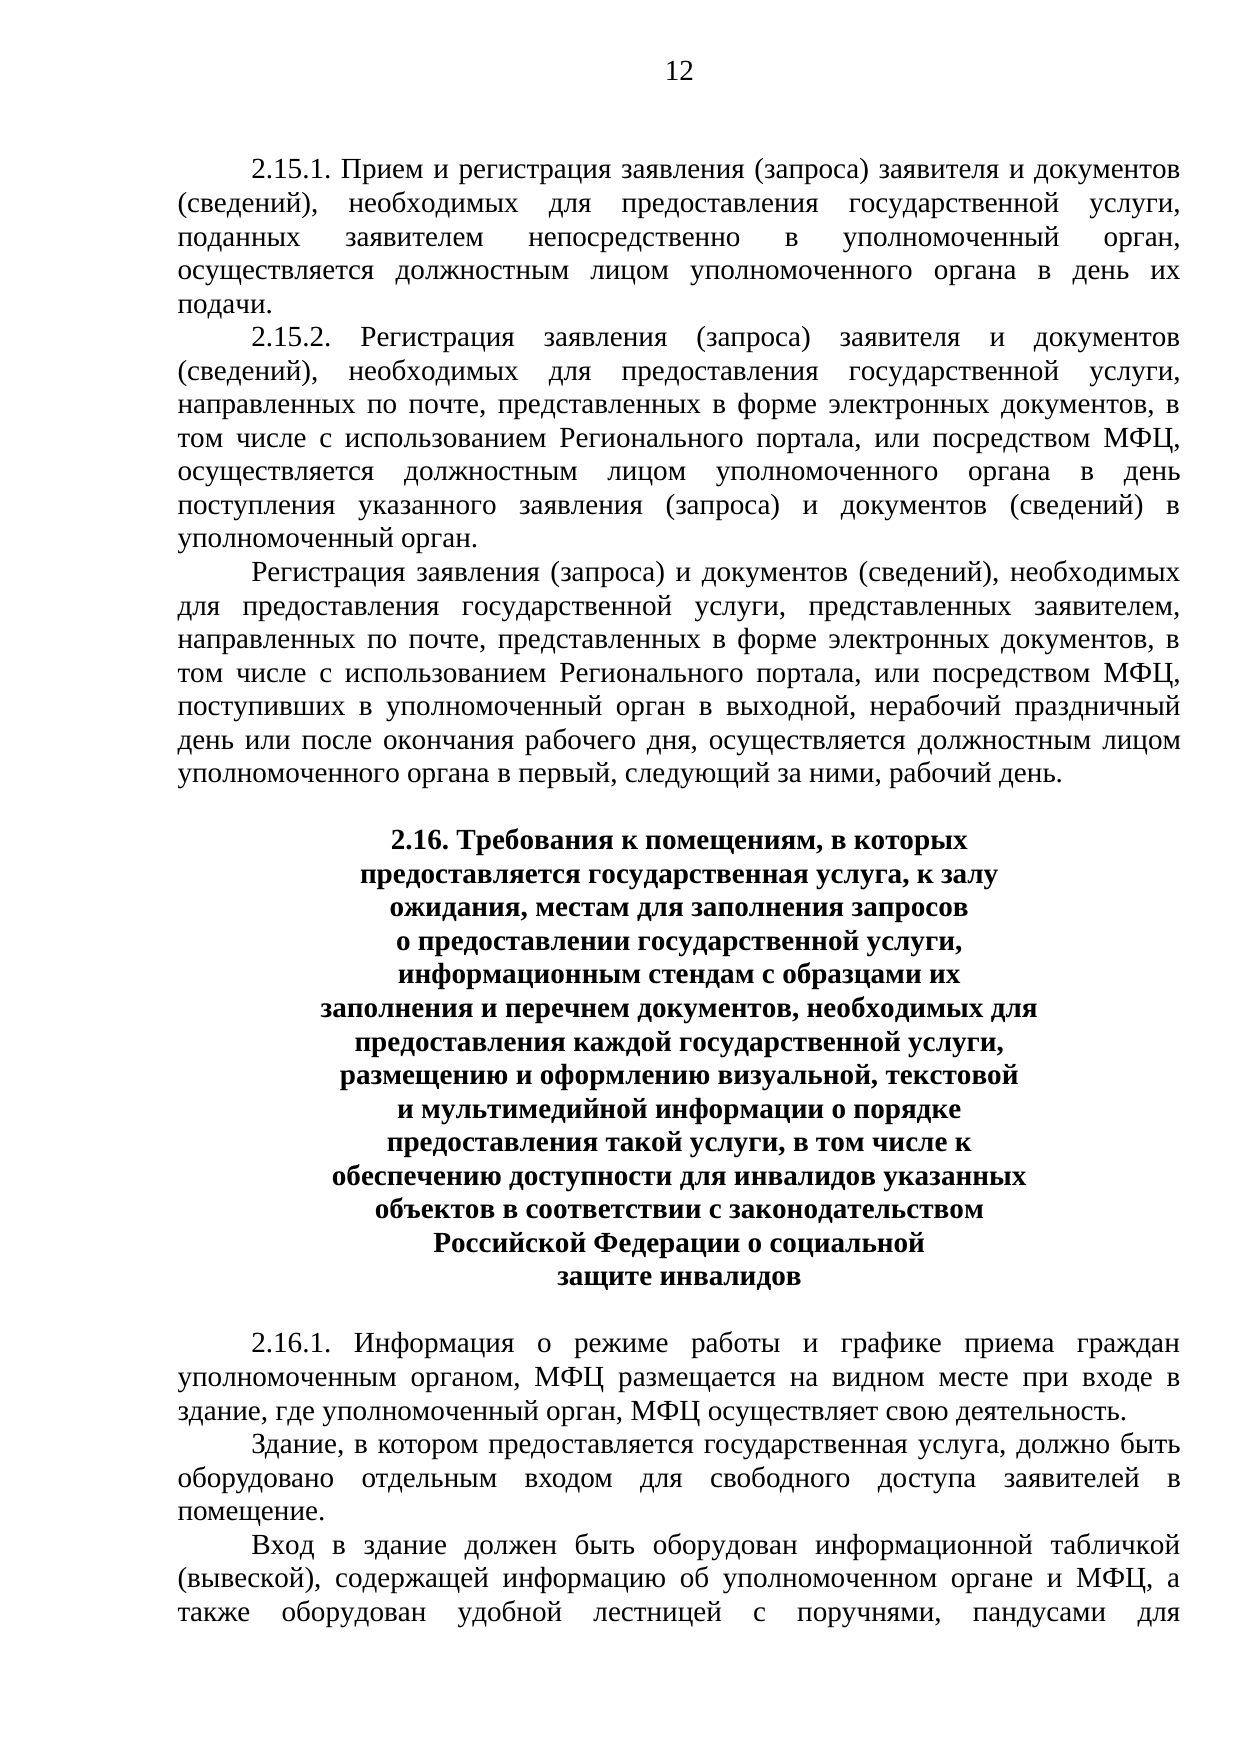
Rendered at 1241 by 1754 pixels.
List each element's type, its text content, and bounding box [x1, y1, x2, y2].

text предоставления такой услуги, в том числе к [177, 1124, 1181, 1158]
text заполнения и перечнем документов, необходимых для [177, 990, 1181, 1024]
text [177, 1527, 1181, 1627]
text информационным стендам с образцами их [177, 957, 1181, 990]
text Здание, в котором предоставляется государственная услуга, должно быть оборудовано отдельным входом для свободного доступа заявителей в помещение. [177, 1426, 1181, 1527]
text Регистрация заявления (запроса) и документов (сведений), необходимых для предоставления государственной услуги, представленных заявителем, направленных по почте, представленных в форме электронных документов, в том числе с использованием Регионального портала, или посредством МФЦ, поступивших в уполномоченный орган в выходной, нерабочий праздничный день или после окончания рабочего дня, осуществляется должностным лицом уполномоченного органа в первый, следующий за ними, рабочий день. [177, 554, 1181, 789]
text предоставляется государственная услуга, к залу [177, 856, 1181, 889]
text обеспечению доступности для инвалидов указанных [177, 1158, 1181, 1191]
text 2.16.1. Информация о режиме работы и графике приема граждан уполномоченным органом, МФЦ размещается на видном месте при входе в здание, где уполномоченный орган, МФЦ осуществляет свою деятельность. [177, 1326, 1181, 1426]
text предоставления каждой государственной услуги, [177, 1024, 1181, 1057]
text и мультимедийной информации о порядке [177, 1091, 1181, 1124]
text ожидания, местам для заполнения запросов [177, 889, 1181, 923]
text о предоставлении государственной услуги, [177, 923, 1181, 957]
text 2.16. Требования к помещениям, в которых [177, 822, 1181, 856]
text 2.15.2. Регистрация заявления (запроса) заявителя и документов (сведений), необходимых для предоставления государственной услуги, направленных по почте, представленных в форме электронных документов, в том числе с использованием Регионального портала, или посредством МФЦ, осуществляется должностным лицом уполномоченного органа в день поступления указанного заявления (запроса) и документов (сведений) в уполномоченный орган. [177, 319, 1181, 554]
text защите инвалидов [177, 1258, 1181, 1292]
text Российской Федерации о социальной [177, 1225, 1181, 1258]
text объектов в соответствии с законодательством [177, 1191, 1181, 1225]
text 2.15.1. Прием и регистрация заявления (запроса) заявителя и документов (сведений), необходимых для предоставления государственной услуги, поданных заявителем непосредственно в уполномоченный орган, осуществляется должностным лицом уполномоченного органа в день их подачи. [177, 152, 1181, 319]
text размещению и оформлению визуальной, текстовой [177, 1057, 1181, 1091]
